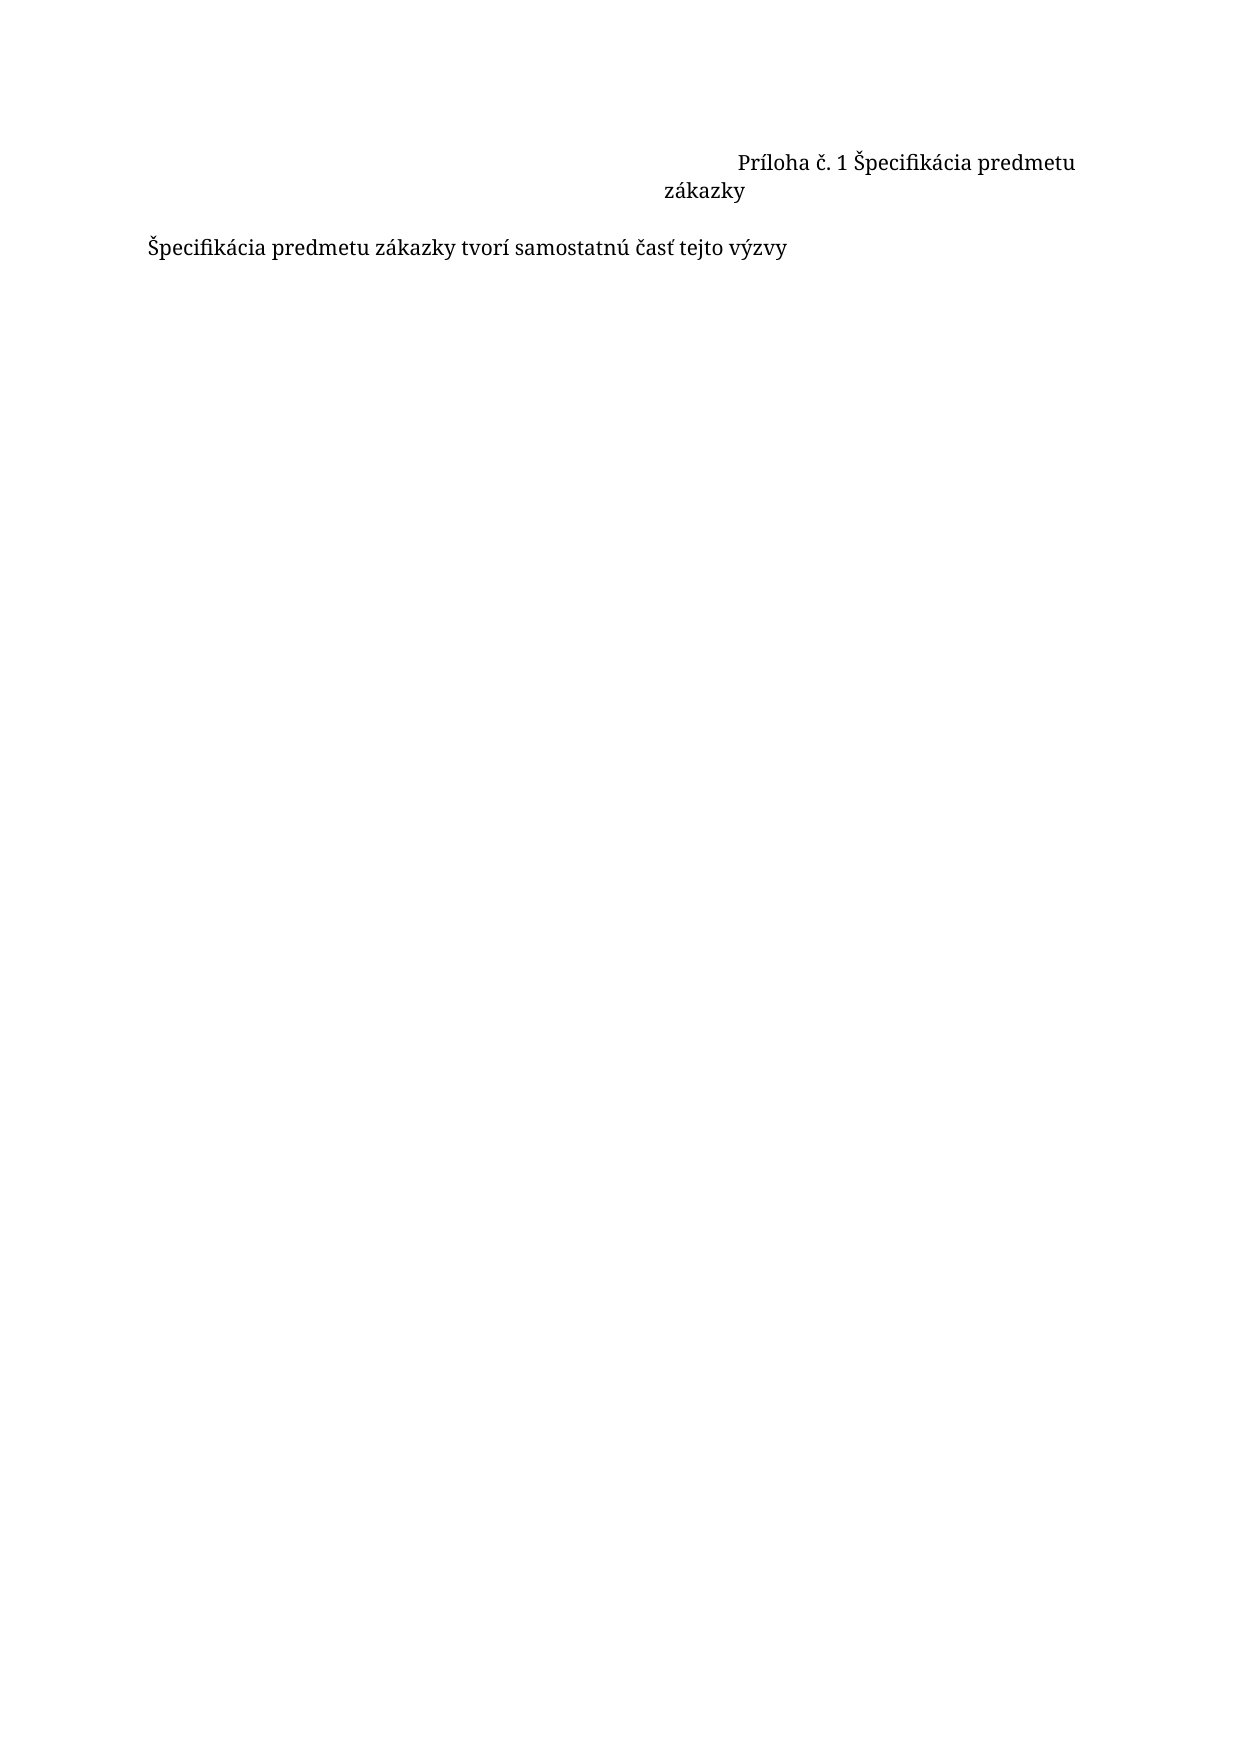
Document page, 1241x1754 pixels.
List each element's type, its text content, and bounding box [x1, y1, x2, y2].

text Príloha č. 1 Špecifikácia predmetu zákazky [664, 148, 1093, 204]
text Špecifikácia predmetu zákazky tvorí samostatnú časť tejto výzvy [148, 233, 1093, 261]
